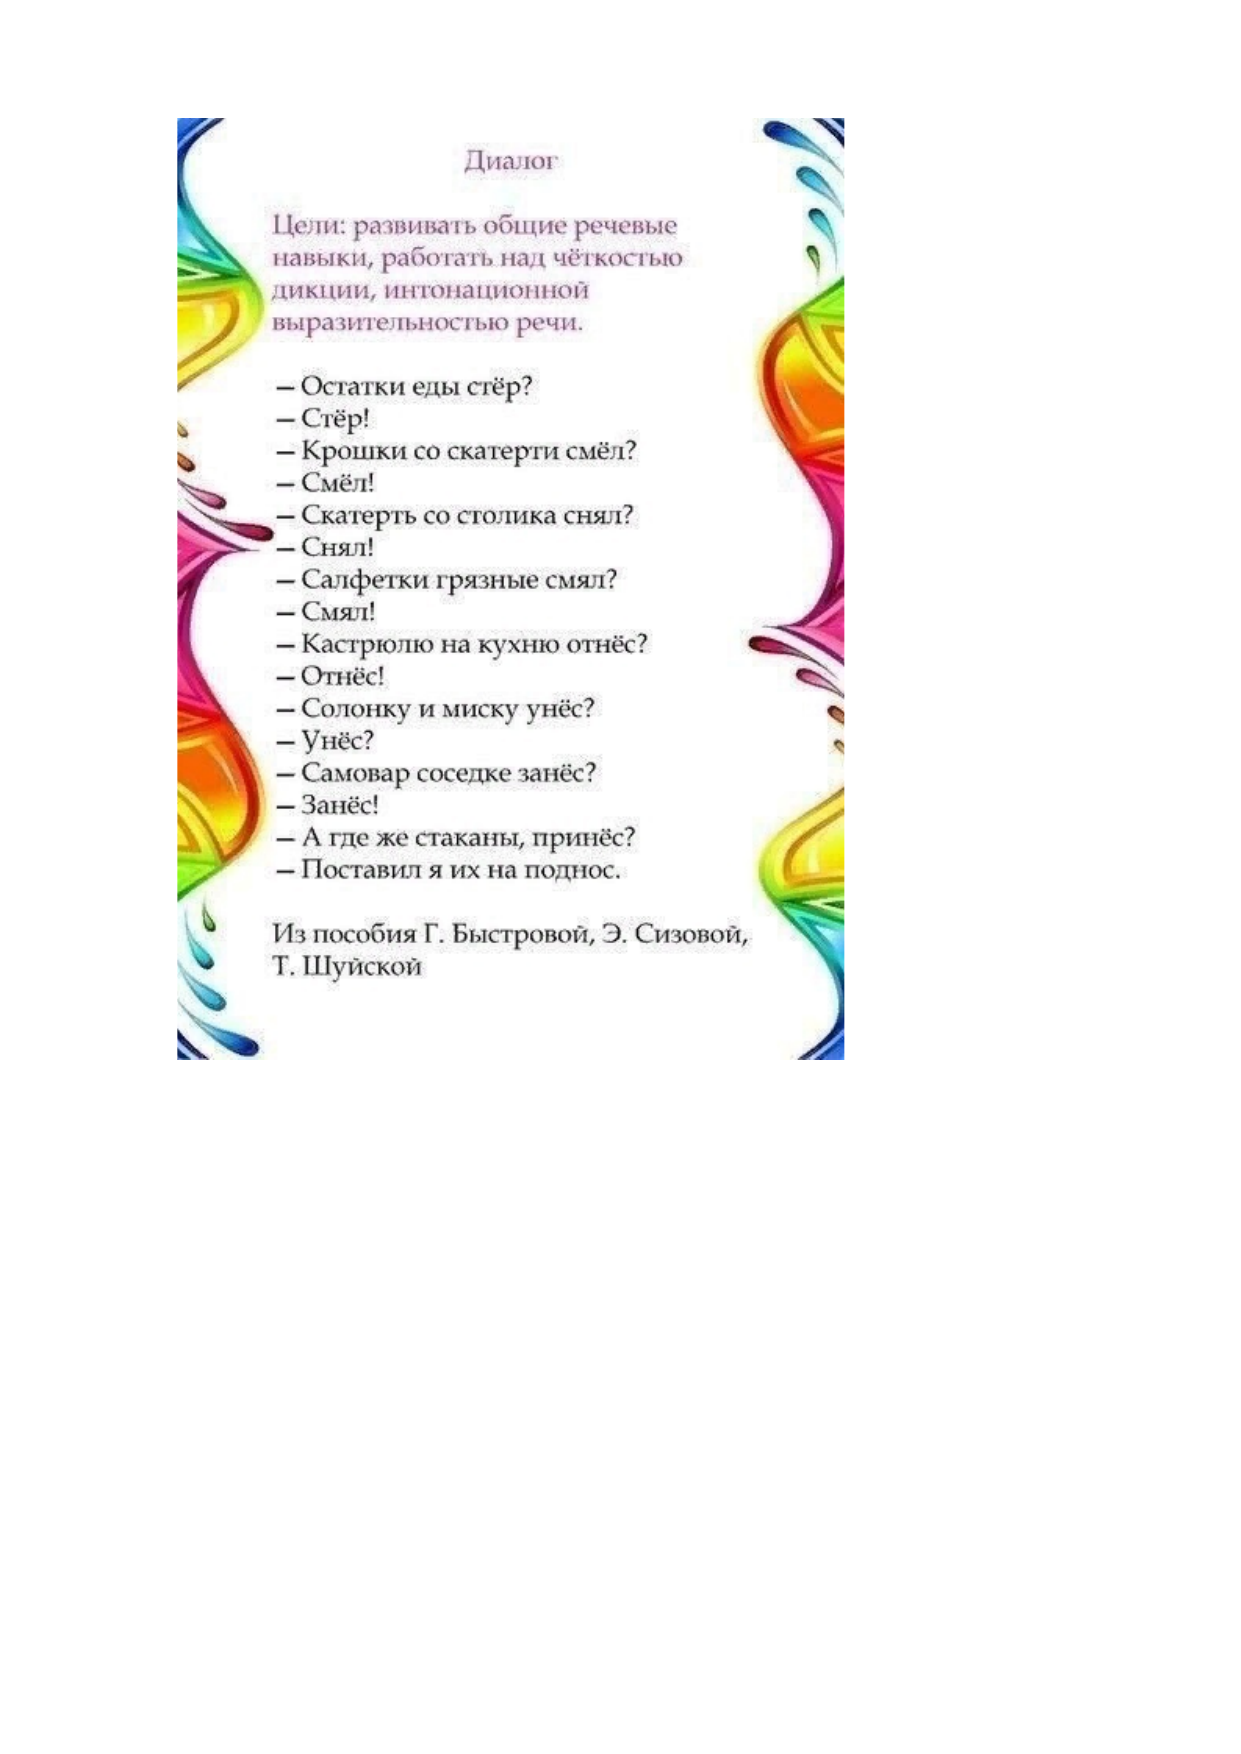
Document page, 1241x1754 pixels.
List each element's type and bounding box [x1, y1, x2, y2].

picture [177, 118, 845, 1060]
